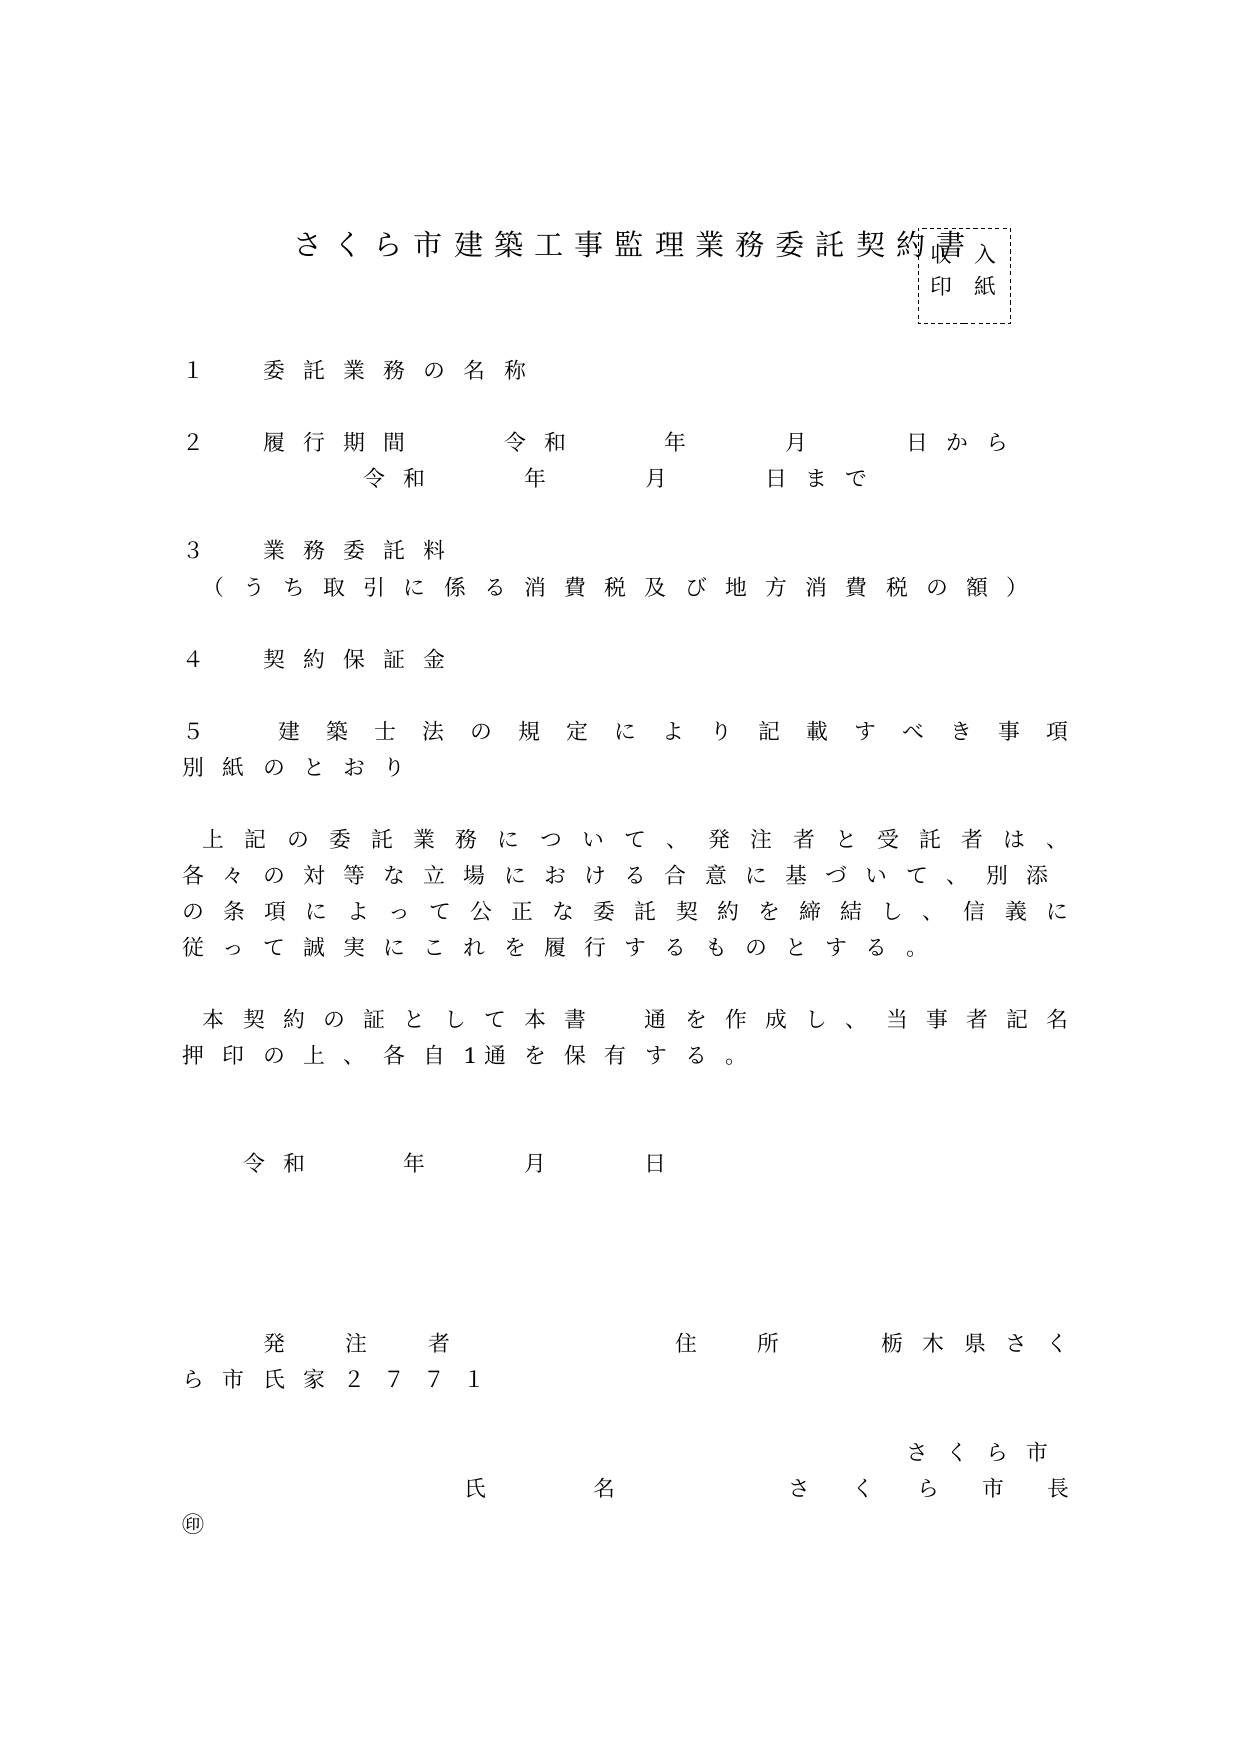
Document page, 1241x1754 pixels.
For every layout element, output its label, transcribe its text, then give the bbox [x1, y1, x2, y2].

text 氏 名 さくら市長 ㊞ [182, 1468, 1087, 1541]
text 令和 年 月 日 [182, 1144, 1087, 1180]
text さくら市建築工事監理業務委託契約書 [182, 207, 1087, 279]
text （うち取引に係る消費税及び地方消費税の額） [182, 567, 1087, 603]
text 発 注 者 住 所 栃木県さくら市氏家２７７１ [182, 1324, 1087, 1396]
text の条項によって公正な委託契約を締結し、信義に従って誠実にこれを履行するものとする。 [182, 892, 1087, 964]
text さくら市 [182, 1432, 1087, 1468]
text 令和 年 月 日まで [182, 459, 1087, 495]
text ４ 契約保証金 [182, 639, 1087, 676]
text ２ 履行期間 令和 年 月 日から [182, 423, 1087, 459]
text 上記の委託業務について、発注者と受託者は、各々の対等な立場における合意に基づいて、別添 [182, 820, 1087, 892]
text 本契約の証として本書 通を作成し、当事者記名押印の上、各自1通を保有する。 [182, 1000, 1087, 1072]
text ５ 建築士法の規定により記載すべき事項 別紙のとおり [182, 712, 1087, 784]
text ３ 業務委託料 [182, 531, 1087, 567]
text １ 委託業務の名称 [182, 351, 1087, 387]
